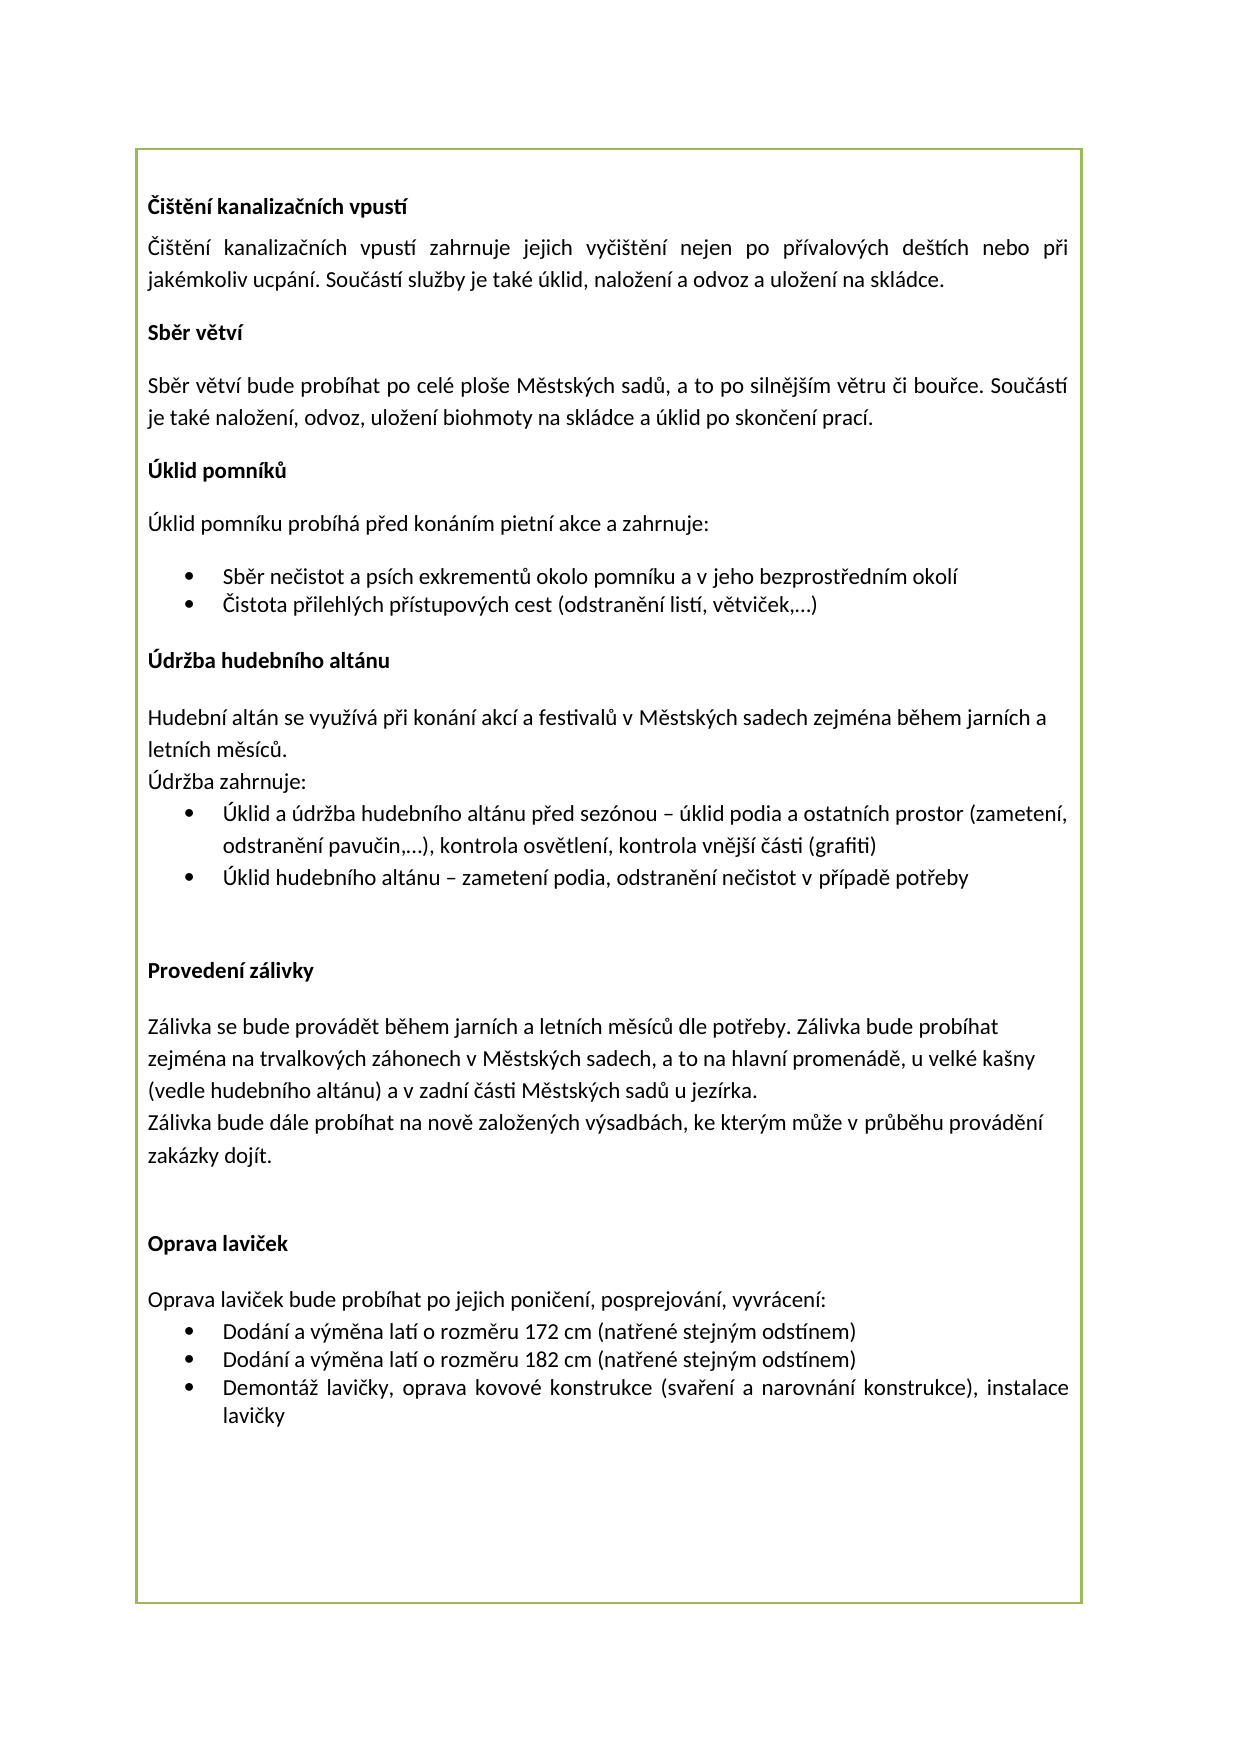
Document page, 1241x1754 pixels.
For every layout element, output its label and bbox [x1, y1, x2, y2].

table_cell [138, 150, 1080, 1602]
